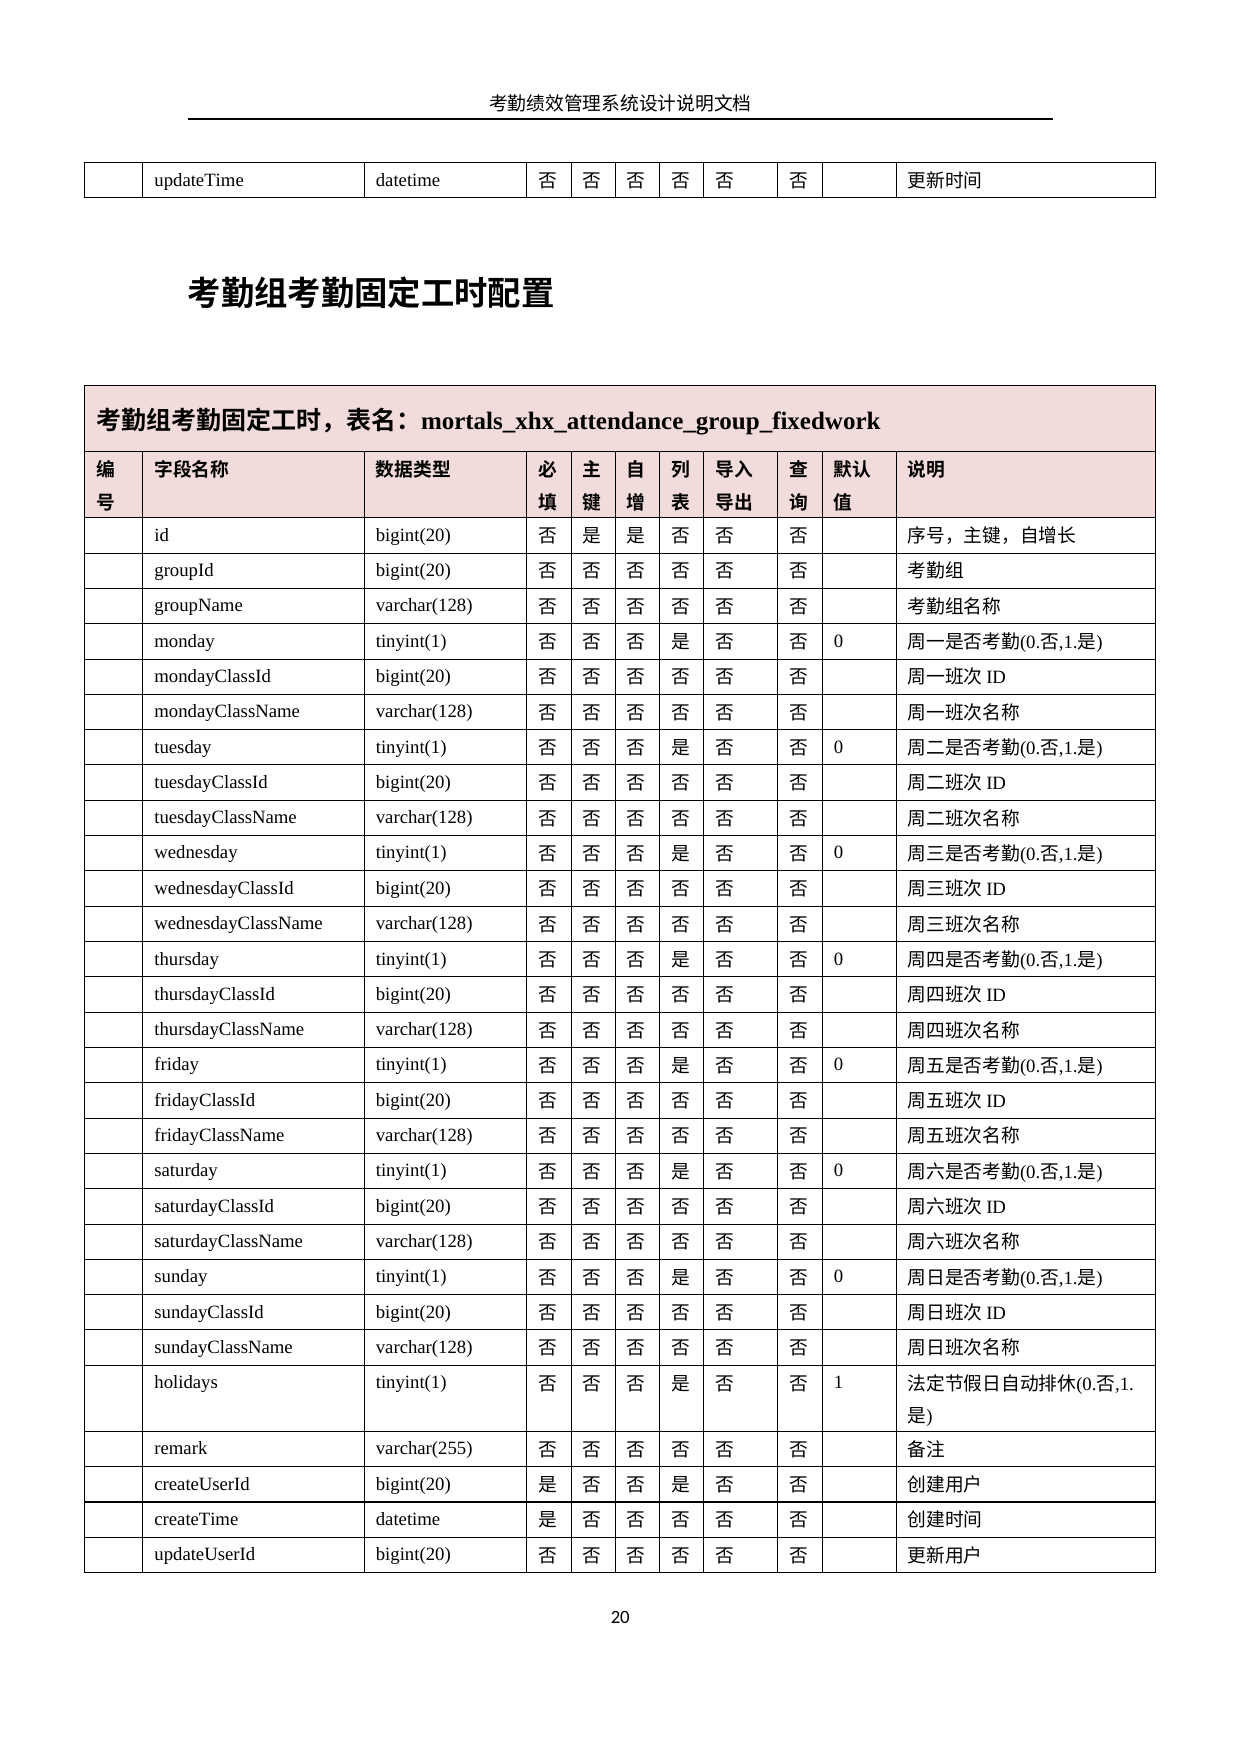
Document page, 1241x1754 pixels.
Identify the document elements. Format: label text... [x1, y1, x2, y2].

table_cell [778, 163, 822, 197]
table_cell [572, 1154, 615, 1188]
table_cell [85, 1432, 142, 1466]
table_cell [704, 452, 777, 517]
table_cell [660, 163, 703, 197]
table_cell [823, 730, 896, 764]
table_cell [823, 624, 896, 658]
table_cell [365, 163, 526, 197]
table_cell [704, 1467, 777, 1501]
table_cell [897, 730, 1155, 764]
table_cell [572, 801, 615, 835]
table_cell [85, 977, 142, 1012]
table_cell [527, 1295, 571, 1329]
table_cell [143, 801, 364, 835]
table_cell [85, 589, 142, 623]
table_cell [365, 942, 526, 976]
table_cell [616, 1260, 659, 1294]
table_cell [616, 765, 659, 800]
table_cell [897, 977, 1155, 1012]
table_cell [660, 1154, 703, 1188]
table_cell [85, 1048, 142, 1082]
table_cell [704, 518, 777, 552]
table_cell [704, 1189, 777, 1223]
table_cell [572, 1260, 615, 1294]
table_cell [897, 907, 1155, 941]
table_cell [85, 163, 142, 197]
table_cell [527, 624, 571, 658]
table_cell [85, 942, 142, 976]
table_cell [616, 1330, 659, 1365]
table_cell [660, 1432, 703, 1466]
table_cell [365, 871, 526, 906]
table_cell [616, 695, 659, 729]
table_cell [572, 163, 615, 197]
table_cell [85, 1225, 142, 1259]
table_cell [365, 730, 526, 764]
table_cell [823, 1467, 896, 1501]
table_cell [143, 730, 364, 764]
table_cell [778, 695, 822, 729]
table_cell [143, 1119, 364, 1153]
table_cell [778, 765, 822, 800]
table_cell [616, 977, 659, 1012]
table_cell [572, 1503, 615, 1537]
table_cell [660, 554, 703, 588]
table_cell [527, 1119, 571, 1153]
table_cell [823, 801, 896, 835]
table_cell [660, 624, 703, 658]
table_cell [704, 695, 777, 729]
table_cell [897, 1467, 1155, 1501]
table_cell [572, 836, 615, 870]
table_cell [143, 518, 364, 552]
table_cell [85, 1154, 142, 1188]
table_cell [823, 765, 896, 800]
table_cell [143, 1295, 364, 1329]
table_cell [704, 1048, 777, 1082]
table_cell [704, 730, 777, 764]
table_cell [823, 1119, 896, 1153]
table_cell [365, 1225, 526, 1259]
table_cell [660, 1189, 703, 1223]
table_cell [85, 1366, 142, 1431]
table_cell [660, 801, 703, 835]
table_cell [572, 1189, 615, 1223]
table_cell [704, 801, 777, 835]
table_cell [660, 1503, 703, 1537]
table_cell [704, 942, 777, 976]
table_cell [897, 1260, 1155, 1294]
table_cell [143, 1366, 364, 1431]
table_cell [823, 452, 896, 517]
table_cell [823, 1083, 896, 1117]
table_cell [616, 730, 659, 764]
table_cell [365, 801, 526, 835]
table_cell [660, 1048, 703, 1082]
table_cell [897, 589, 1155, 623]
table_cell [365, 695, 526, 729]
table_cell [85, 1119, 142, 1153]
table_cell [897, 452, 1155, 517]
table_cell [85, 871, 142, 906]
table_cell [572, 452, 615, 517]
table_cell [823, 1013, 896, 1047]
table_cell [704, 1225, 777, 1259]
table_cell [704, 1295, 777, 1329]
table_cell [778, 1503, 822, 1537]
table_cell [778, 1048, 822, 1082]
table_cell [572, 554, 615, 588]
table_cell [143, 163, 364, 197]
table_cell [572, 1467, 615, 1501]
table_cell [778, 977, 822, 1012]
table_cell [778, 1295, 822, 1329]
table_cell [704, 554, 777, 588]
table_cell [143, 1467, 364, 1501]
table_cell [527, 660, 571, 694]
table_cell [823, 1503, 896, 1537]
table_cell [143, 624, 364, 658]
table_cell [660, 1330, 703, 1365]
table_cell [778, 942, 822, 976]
subtitle 考勤组考勤固定工时配置 [187, 258, 1053, 323]
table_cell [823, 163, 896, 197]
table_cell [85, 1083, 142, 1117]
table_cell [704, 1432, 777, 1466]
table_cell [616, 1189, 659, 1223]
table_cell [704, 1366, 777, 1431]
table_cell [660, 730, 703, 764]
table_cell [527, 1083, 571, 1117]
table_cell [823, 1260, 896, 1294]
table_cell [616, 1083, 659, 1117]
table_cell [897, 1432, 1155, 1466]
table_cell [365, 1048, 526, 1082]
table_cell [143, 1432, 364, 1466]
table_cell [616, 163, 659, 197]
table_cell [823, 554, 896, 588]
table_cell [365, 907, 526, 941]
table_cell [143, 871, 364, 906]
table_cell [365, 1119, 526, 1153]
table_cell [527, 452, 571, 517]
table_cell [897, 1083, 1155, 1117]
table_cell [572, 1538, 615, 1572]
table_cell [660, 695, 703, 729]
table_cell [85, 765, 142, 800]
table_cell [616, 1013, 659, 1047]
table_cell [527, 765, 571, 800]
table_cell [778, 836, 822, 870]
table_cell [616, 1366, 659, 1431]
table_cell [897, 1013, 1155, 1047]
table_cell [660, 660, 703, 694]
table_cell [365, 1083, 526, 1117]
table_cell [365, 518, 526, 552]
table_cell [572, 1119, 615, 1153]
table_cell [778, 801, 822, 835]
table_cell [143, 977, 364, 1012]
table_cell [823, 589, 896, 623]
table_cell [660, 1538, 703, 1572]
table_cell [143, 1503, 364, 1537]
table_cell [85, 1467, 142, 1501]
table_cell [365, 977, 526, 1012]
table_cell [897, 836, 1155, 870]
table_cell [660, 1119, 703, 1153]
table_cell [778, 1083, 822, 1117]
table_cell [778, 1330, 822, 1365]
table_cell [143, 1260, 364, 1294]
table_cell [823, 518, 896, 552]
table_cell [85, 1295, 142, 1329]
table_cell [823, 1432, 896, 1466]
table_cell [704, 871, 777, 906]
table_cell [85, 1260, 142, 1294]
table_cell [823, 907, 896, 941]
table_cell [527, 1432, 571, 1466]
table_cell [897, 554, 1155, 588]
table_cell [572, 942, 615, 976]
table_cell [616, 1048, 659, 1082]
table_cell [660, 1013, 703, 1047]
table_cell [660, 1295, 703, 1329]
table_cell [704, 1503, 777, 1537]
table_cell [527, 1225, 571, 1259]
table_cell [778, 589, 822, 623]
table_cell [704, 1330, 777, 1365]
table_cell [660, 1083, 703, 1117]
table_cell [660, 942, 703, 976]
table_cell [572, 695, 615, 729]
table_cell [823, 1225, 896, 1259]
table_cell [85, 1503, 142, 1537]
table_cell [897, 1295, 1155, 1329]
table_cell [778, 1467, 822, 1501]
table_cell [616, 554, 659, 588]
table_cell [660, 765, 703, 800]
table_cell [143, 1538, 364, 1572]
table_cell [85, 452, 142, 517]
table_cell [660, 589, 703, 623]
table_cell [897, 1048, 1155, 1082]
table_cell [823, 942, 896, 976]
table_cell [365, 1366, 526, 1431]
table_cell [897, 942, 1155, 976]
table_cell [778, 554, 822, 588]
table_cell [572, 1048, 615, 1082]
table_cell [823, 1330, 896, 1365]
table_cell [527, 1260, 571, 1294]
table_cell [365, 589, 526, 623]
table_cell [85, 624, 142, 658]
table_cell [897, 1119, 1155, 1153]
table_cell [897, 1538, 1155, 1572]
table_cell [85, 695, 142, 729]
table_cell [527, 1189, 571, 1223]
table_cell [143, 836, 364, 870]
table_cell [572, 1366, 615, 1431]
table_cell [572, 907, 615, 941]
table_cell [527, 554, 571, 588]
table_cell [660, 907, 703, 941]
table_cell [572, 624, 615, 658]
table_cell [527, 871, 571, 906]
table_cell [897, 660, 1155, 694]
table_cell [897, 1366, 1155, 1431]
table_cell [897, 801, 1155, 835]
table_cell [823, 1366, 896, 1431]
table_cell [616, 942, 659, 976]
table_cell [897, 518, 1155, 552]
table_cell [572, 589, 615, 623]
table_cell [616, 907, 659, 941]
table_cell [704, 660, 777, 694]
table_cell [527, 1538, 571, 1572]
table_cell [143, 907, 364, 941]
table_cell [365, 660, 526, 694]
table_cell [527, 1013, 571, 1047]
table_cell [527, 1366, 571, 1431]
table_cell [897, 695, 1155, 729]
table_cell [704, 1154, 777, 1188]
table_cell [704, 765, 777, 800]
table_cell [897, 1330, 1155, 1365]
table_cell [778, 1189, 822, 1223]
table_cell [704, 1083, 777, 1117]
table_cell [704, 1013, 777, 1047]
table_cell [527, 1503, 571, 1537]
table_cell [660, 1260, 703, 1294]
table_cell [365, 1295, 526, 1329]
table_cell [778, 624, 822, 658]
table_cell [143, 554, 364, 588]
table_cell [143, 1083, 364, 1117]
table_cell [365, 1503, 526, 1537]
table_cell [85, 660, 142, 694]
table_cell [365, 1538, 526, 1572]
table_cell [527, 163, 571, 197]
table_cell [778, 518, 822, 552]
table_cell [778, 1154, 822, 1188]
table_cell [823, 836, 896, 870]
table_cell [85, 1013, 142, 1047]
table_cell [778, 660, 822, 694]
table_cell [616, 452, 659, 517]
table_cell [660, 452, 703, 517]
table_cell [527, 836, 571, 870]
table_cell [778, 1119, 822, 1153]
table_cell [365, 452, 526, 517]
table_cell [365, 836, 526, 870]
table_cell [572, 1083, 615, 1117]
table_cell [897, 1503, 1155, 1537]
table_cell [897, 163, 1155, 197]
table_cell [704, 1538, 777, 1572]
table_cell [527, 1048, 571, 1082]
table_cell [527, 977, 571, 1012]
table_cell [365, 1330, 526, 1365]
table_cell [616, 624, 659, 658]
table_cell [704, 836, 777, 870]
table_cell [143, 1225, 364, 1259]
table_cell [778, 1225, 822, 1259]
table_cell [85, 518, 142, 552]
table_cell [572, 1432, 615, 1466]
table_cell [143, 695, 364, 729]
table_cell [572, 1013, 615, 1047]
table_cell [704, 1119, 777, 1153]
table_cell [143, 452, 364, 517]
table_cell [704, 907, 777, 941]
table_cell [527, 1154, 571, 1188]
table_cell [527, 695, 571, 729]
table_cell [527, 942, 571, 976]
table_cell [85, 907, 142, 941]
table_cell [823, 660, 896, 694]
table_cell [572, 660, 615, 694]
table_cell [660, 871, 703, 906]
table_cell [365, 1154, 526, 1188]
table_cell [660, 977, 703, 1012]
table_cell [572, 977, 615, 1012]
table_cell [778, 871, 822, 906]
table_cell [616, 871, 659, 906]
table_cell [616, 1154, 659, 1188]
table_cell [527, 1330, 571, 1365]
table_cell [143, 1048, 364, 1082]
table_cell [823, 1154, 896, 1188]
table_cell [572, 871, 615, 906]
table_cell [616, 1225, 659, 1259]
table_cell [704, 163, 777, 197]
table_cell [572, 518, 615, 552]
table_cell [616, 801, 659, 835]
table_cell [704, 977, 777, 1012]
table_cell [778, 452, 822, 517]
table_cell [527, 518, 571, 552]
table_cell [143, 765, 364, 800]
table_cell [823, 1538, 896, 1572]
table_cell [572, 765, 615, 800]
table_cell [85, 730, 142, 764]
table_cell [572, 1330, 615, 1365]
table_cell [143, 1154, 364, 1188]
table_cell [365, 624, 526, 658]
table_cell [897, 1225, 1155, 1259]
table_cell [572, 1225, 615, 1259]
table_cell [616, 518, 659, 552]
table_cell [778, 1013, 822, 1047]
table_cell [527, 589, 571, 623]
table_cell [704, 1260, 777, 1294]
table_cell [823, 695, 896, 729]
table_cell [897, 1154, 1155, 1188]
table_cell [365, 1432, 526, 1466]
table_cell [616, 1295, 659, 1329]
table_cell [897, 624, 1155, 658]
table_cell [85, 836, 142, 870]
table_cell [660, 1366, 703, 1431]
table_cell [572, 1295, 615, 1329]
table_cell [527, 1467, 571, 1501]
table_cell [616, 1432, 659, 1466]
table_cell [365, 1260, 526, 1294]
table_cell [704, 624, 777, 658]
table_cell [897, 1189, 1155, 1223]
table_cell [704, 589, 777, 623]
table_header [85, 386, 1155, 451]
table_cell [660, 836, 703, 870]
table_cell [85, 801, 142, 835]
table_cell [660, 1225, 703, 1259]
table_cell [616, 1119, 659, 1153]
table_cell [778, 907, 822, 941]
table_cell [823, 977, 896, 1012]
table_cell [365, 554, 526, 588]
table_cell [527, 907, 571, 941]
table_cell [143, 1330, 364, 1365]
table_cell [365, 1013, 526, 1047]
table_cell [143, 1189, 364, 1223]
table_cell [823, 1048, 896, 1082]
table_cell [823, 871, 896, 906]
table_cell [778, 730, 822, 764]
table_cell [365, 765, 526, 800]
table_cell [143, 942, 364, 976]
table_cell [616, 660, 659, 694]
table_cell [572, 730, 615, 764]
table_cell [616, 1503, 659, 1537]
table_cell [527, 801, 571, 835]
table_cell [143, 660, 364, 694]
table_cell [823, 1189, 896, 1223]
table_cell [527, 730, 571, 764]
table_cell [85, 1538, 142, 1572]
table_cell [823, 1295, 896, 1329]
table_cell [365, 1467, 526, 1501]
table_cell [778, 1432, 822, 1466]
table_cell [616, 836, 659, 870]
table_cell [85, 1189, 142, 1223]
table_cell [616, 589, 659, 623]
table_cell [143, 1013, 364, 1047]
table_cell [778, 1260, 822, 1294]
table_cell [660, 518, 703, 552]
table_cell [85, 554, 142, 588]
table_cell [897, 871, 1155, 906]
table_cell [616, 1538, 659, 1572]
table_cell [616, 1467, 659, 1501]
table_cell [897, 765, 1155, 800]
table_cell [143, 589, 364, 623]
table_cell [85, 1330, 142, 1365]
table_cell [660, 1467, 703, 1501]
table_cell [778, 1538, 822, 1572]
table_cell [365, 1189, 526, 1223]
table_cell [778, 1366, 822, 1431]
